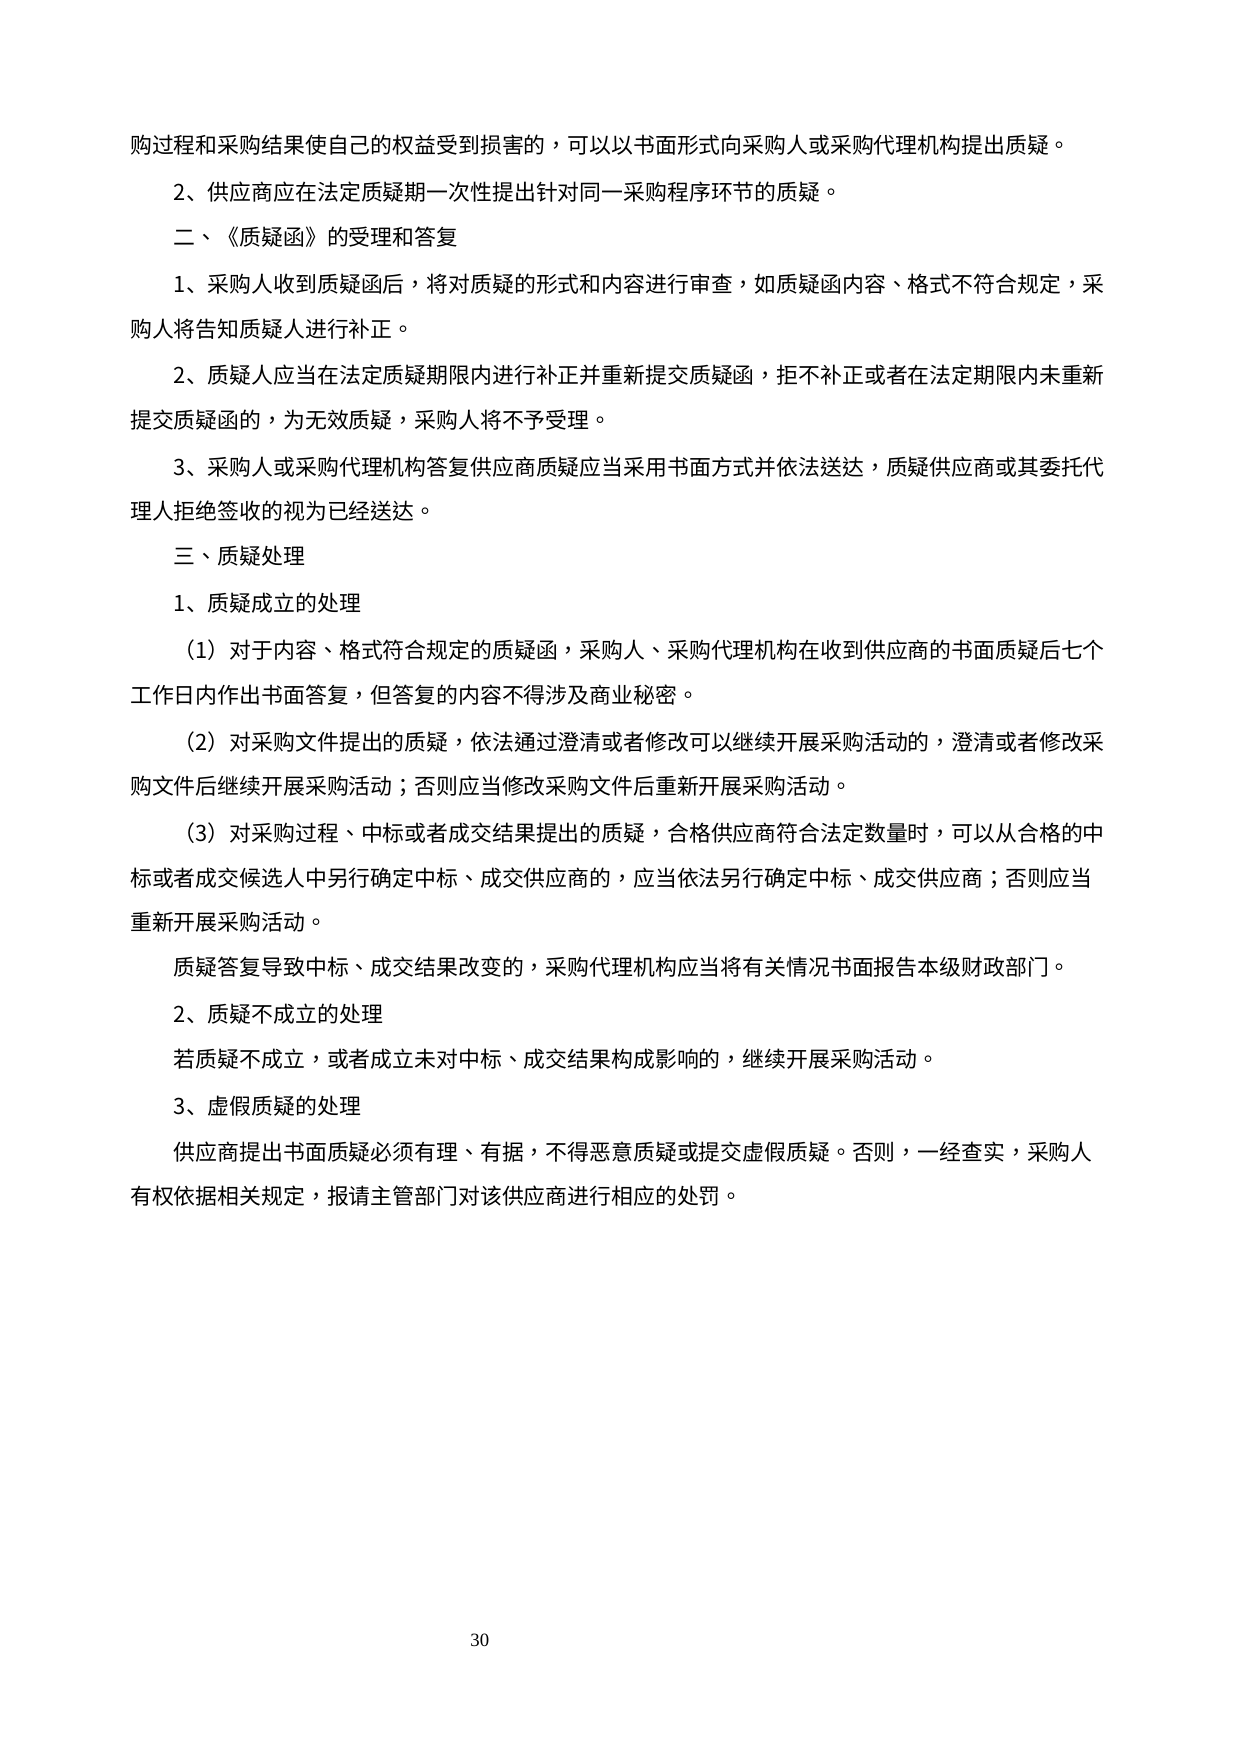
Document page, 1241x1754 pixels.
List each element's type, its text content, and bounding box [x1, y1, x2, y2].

text 三、质疑处理 [130, 541, 1110, 571]
text 2、质疑不成立的处理 [130, 997, 1110, 1028]
text 1、采购人收到质疑函后，将对质疑的形式和内容进行审查，如质疑函内容、格式不符合规定，采购人将告知质疑人进行补正。 [130, 267, 1110, 343]
text （2）对采购文件提出的质疑，依法通过澄清或者修改可以继续开展采购活动的，澄清或者修改采购文件后继续开展采购活动；否则应当修改采购文件后重新开展采购活动。 [130, 724, 1110, 801]
text 若质疑不成立，或者成立未对中标、成交结果构成影响的，继续开展采购活动。 [130, 1044, 1110, 1074]
text 2、质疑人应当在法定质疑期限内进行补正并重新提交质疑函，拒不补正或者在法定期限内未重新提交质疑函的，为无效质疑，采购人将不予受理。 [130, 358, 1110, 435]
text （3）对采购过程、中标或者成交结果提出的质疑，合格供应商符合法定数量时，可以从合格的中标或者成交候选人中另行确定中标、成交供应商的，应当依法另行确定中标、成交供应商；否则应当重新开展采购活动。 [130, 816, 1110, 937]
text 二、《质疑函》的受理和答复 [130, 222, 1110, 252]
text 质疑答复导致中标、成交结果改变的，采购代理机构应当将有关情况书面报告本级财政部门。 [130, 952, 1110, 982]
text 3、采购人或采购代理机构答复供应商质疑应当采用书面方式并依法送达，质疑供应商或其委托代理人拒绝签收的视为已经送达。 [130, 449, 1110, 526]
text 1、质疑成立的处理 [130, 586, 1110, 617]
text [130, 130, 1110, 160]
text 2、供应商应在法定质疑期一次性提出针对同一采购程序环节的质疑。 [130, 174, 1110, 206]
text （1）对于内容、格式符合规定的质疑函，采购人、采购代理机构在收到供应商的书面质疑后七个工作日内作出书面答复，但答复的内容不得涉及商业秘密。 [130, 633, 1110, 710]
text 3、虚假质疑的处理 [130, 1089, 1110, 1121]
text 供应商提出书面质疑必须有理、有据，不得恶意质疑或提交虚假质疑。否则，一经查实，采购人有权依据相关规定，报请主管部门对该供应商进行相应的处罚。 [130, 1137, 1110, 1211]
